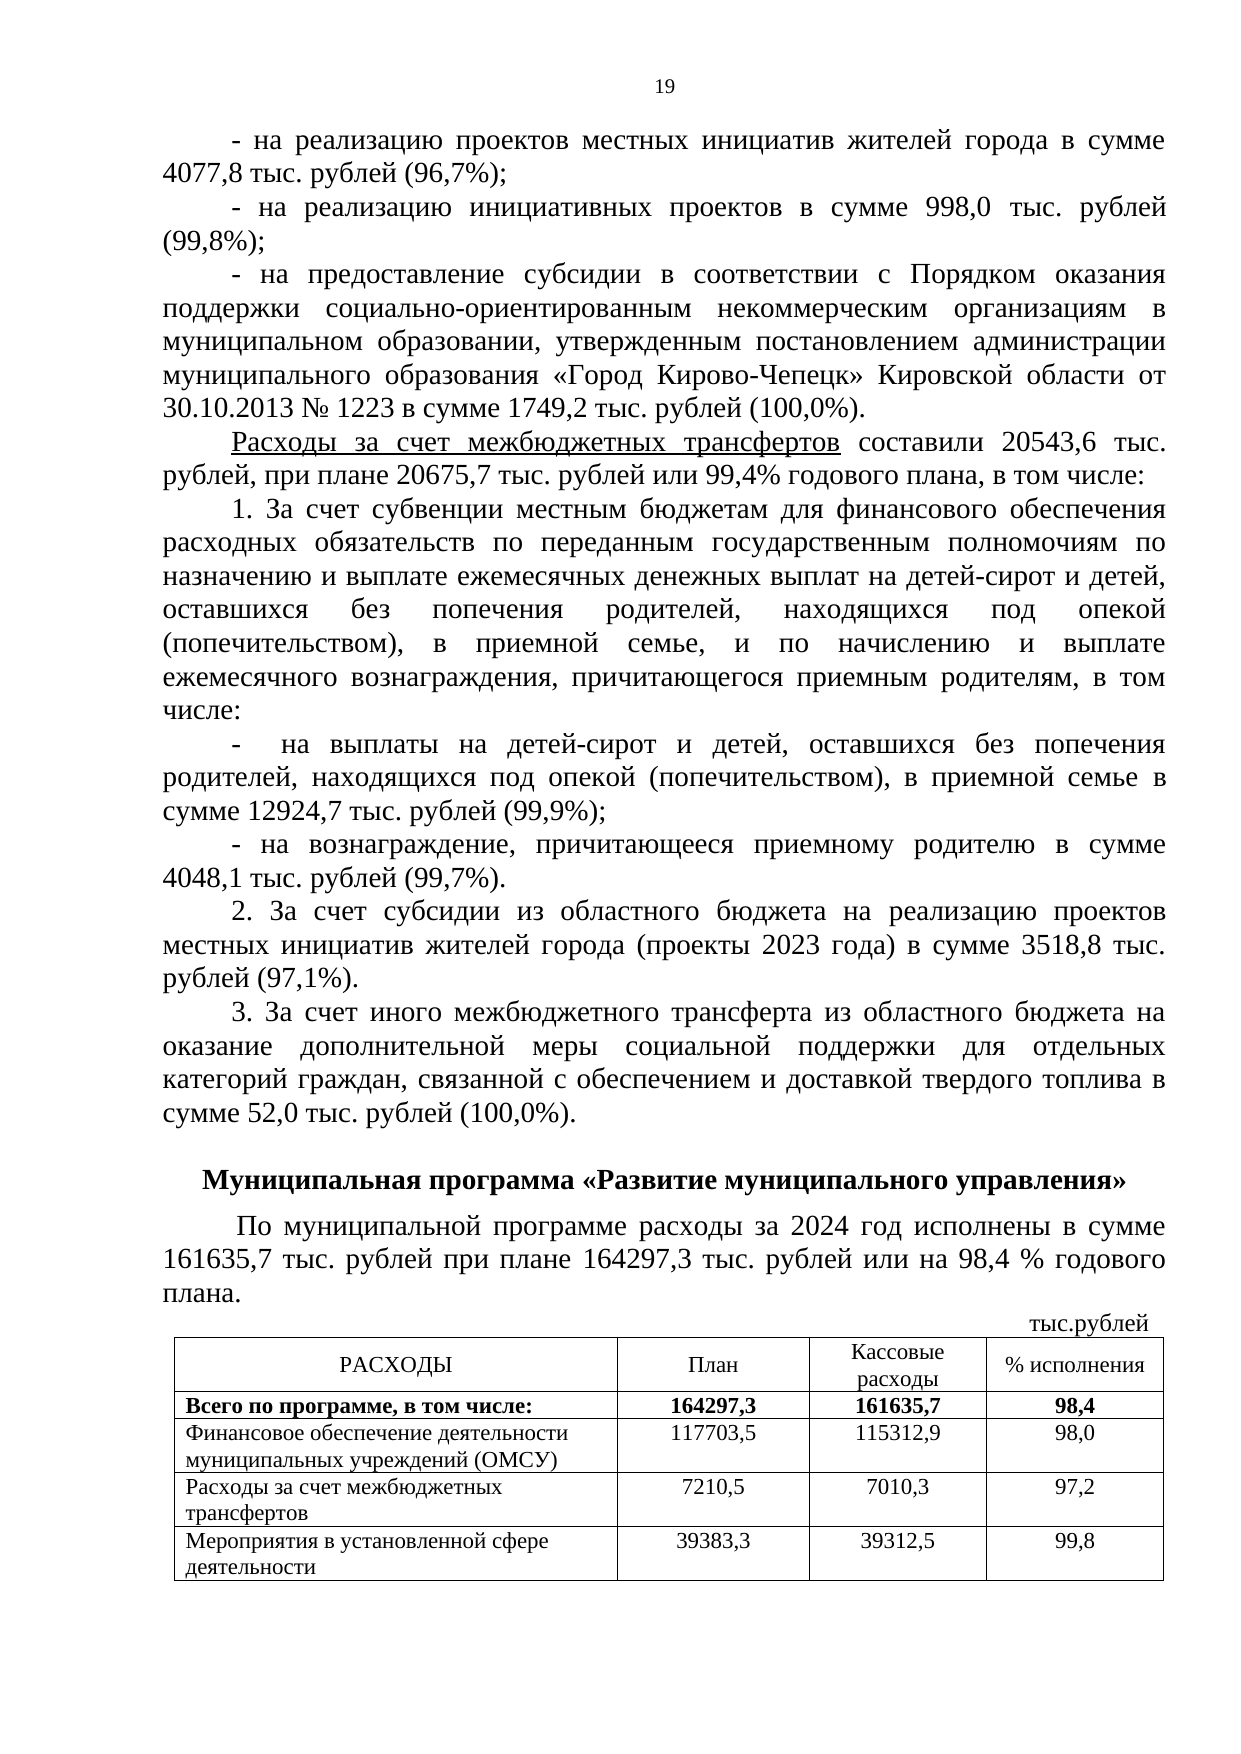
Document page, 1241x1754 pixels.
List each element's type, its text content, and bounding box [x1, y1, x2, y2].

text - на реализацию инициативных проектов в сумме 998,0 тыс. рублей (99,8%); [162, 189, 1167, 256]
table_header РАСХОДЫ [175, 1338, 617, 1391]
text 1. За счет субвенции местным бюджетам для финансового обеспечения расходных обязательств по переданным государственным полномочиям по назначению и выплате ежемесячных денежных выплат на детей-сирот и детей, оставшихся без попечения родителей, находящихся под опекой (попечительством), в приемной семье, и по начислению и выплате ежемесячного вознаграждения, причитающегося приемным родителям, в том числе: [162, 491, 1167, 726]
table_cell 98,4 [987, 1392, 1163, 1418]
table_cell 39383,3 [618, 1527, 809, 1579]
table_cell 99,8 [987, 1527, 1163, 1579]
table_cell 98,0 [987, 1419, 1163, 1472]
table_cell 39312,5 [810, 1527, 986, 1579]
table_cell Финансовое обеспечение деятельности муниципальных учреждений (ОМСУ) [175, 1419, 617, 1472]
table_cell 161635,7 [810, 1392, 986, 1418]
table_header Кассовые расходы [810, 1338, 986, 1391]
text тыс.рублей [162, 1308, 1167, 1337]
table_cell 7010,3 [810, 1473, 986, 1526]
table_cell Мероприятия в установленной сфере деятельности [175, 1527, 617, 1579]
table_cell 115312,9 [810, 1419, 986, 1472]
table_cell 97,2 [987, 1473, 1163, 1526]
text Муниципальная программа «Развитие муниципального управления» [162, 1162, 1167, 1195]
text - на выплаты на детей-сирот и детей, оставшихся без попечения родителей, находящихся под опекой (попечительством), в приемной семье в сумме 12924,7 тыс. рублей (99,9%); [162, 726, 1167, 826]
text - на вознаграждение, причитающееся приемному родителю в сумме 4048,1 тыс. рублей (99,7%). [162, 826, 1167, 893]
text Расходы за счет межбюджетных трансфертов составили 20543,6 тыс. рублей, при плане 20675,7 тыс. рублей или 99,4% годового плана, в том числе: [162, 424, 1167, 491]
text 3. За счет иного межбюджетного трансферта из областного бюджета на оказание дополнительной меры социальной поддержки для отдельных категорий граждан, связанной с обеспечением и доставкой твердого топлива в сумме 52,0 тыс. рублей (100,0%). [162, 994, 1167, 1128]
table_cell Всего по программе, в том числе: [175, 1392, 617, 1418]
text - на реализацию проектов местных инициатив жителей города в сумме 4077,8 тыс. рублей (96,7%); [162, 122, 1167, 189]
table_cell Расходы за счет межбюджетных трансфертов [175, 1473, 617, 1526]
table_cell 117703,5 [618, 1419, 809, 1472]
table_header % исполнения [987, 1338, 1163, 1391]
text - на предоставление субсидии в соответствии с Порядком оказания поддержки социально-ориентированным некоммерческим организациям в муниципальном образовании, утвержденным постановлением администрации муниципального образования «Город Кирово-Чепецк» Кировской области от 30.10.2013 № 1223 в сумме 1749,2 тыс. рублей (100,0%). [162, 256, 1167, 424]
text По муниципальной программе расходы за 2024 год исполнены в сумме 161635,7 тыс. рублей при плане 164297,3 тыс. рублей или на 98,4 % годового плана. [162, 1208, 1167, 1308]
table_cell 164297,3 [618, 1392, 809, 1418]
table_header План [618, 1338, 809, 1391]
text 2. За счет субсидии из областного бюджета на реализацию проектов местных инициатив жителей города (проекты 2023 года) в сумме 3518,8 тыс. рублей (97,1%). [162, 893, 1167, 994]
table_cell 7210,5 [618, 1473, 809, 1526]
